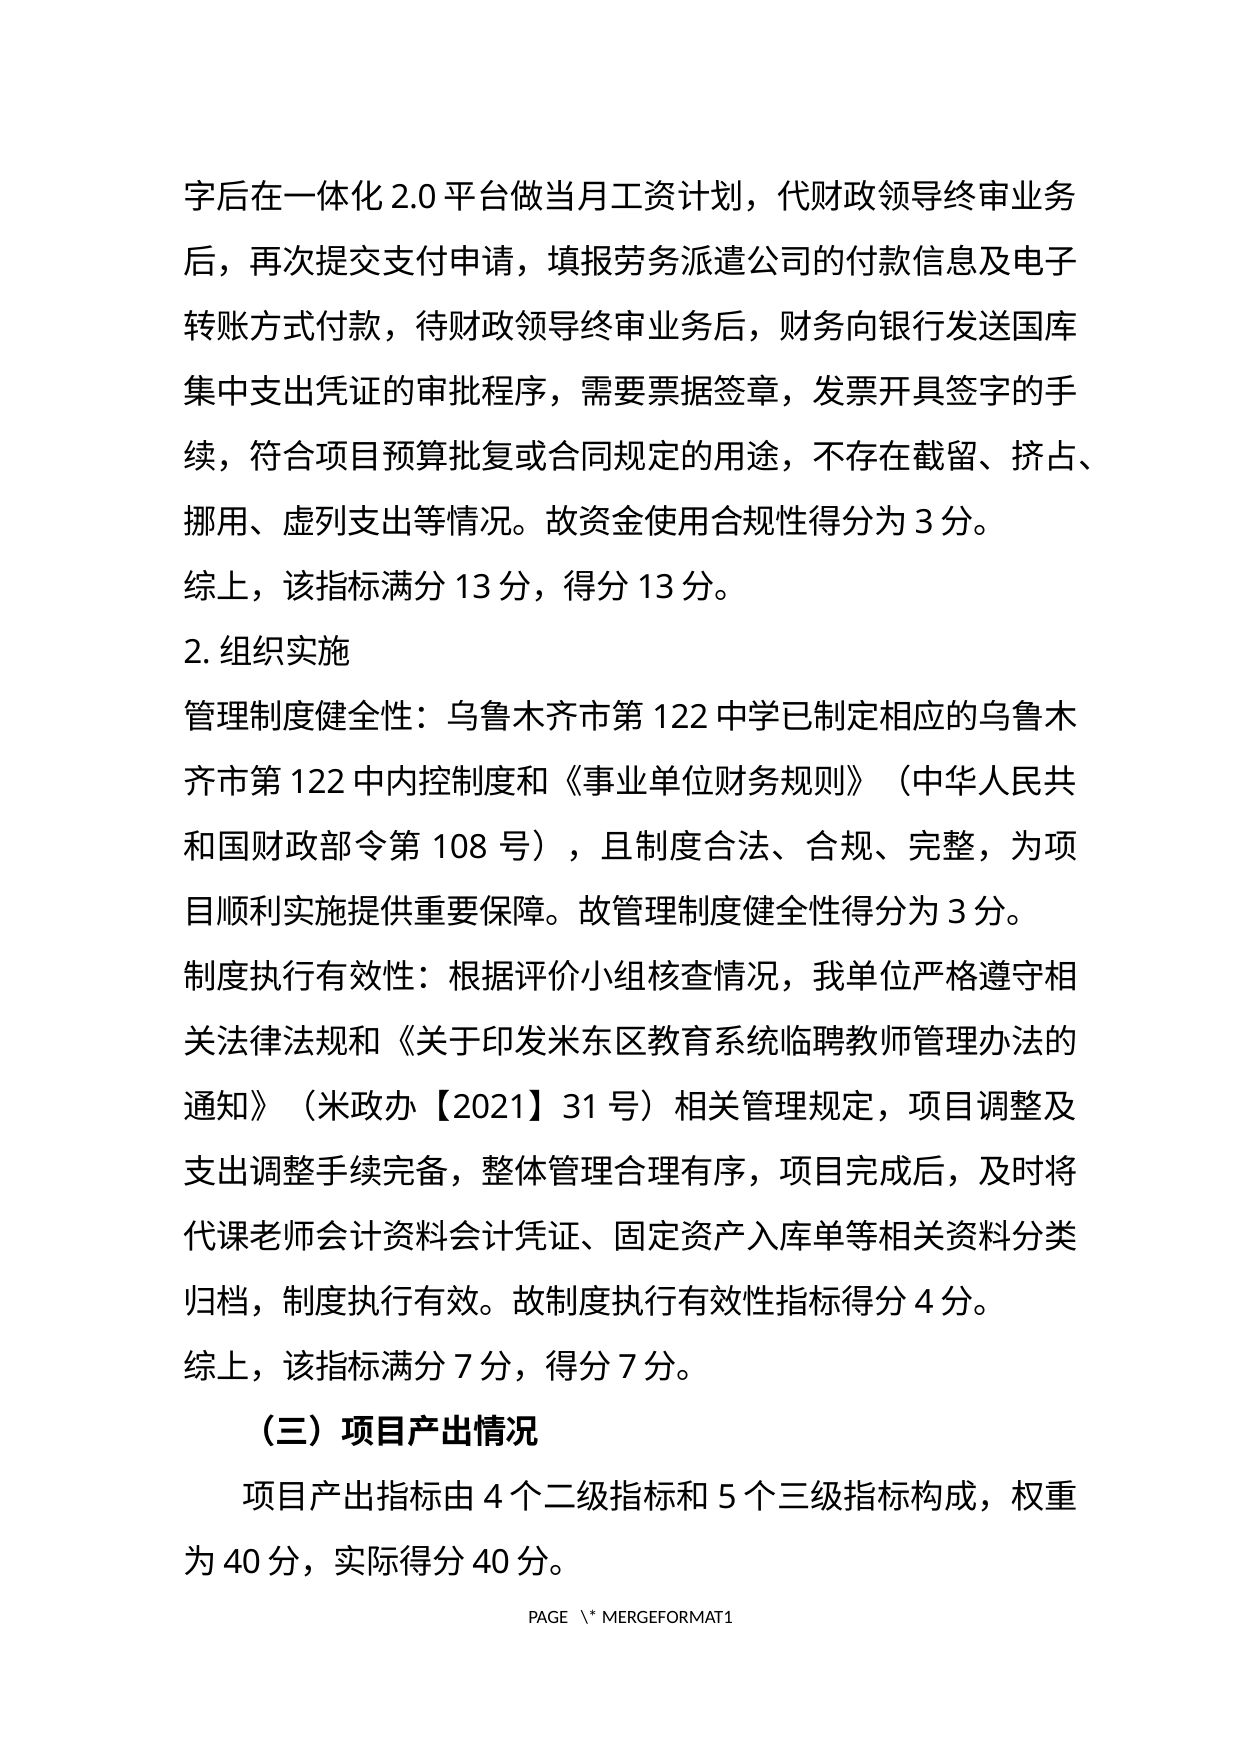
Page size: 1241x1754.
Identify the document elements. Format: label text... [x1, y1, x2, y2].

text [183, 162, 1078, 1397]
text （三）项目产出情况 [183, 1397, 1078, 1462]
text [183, 1462, 1078, 1592]
